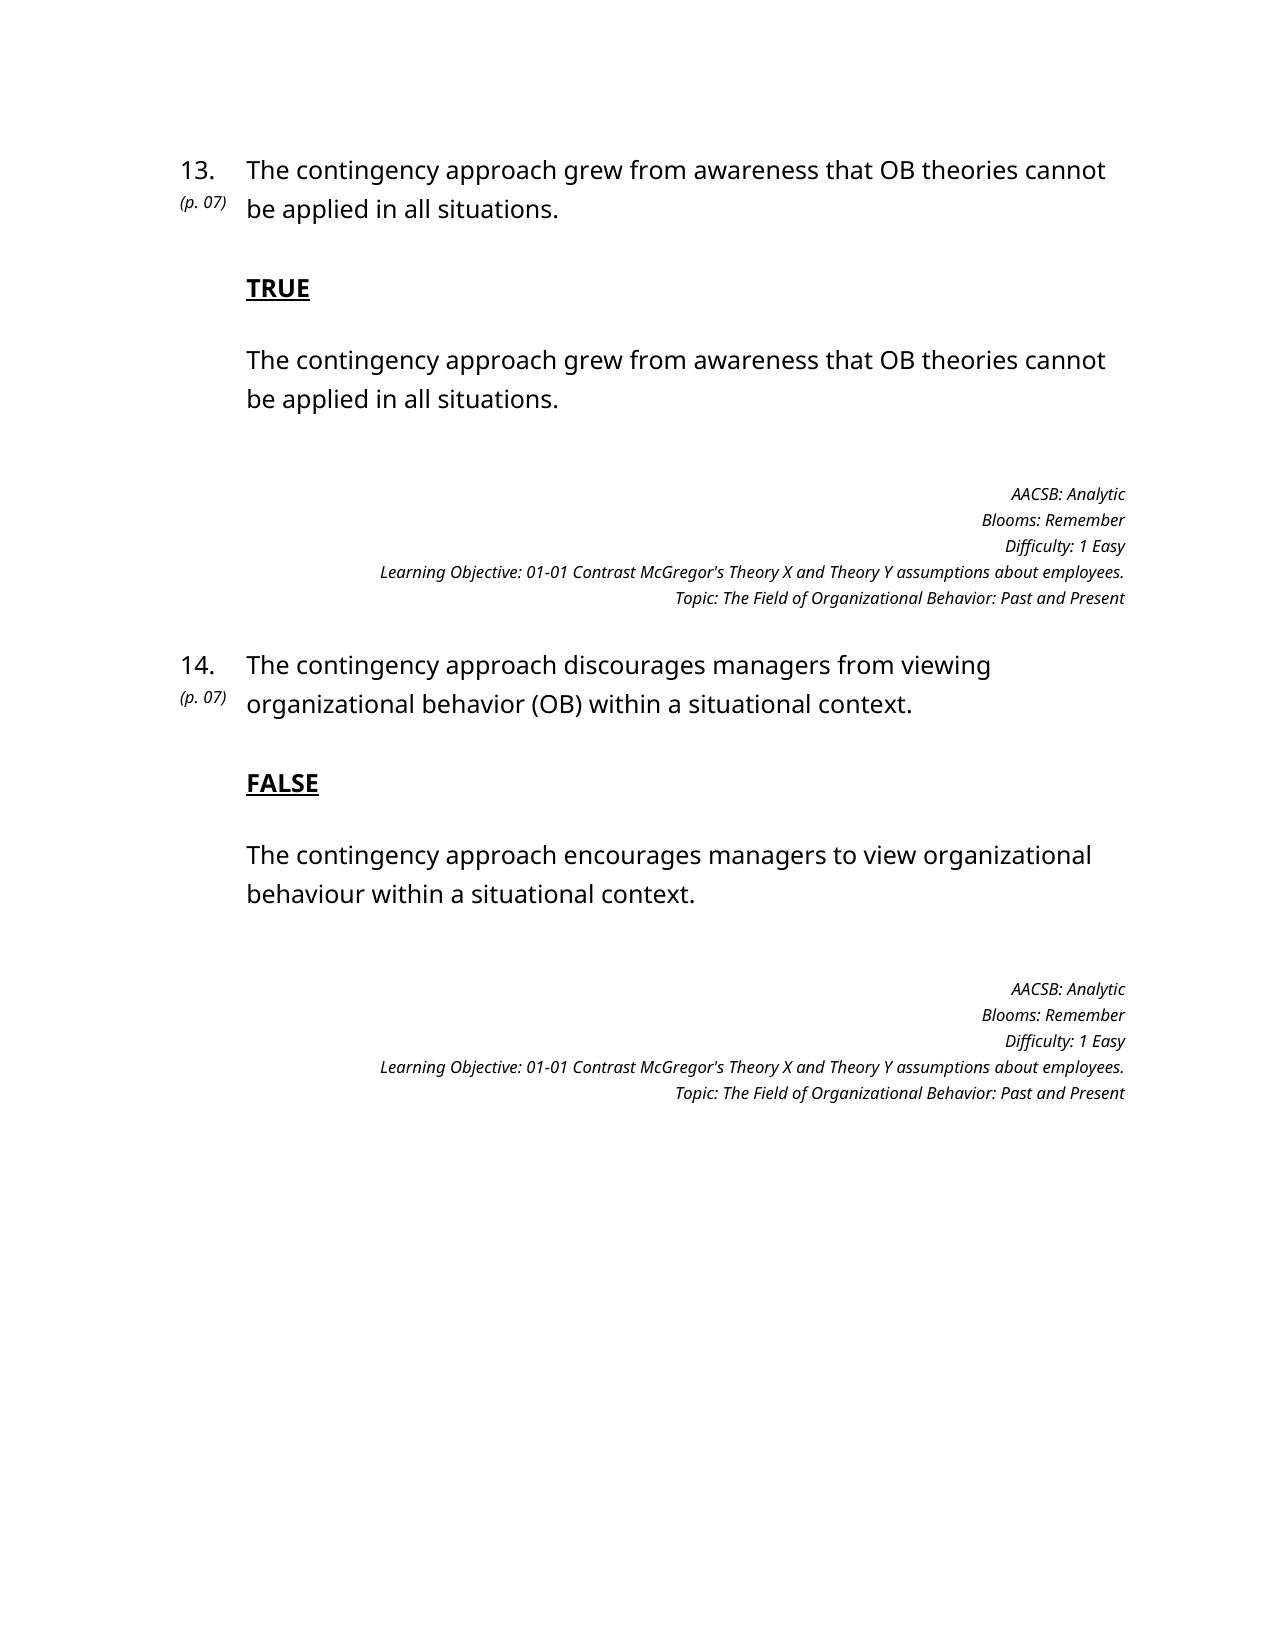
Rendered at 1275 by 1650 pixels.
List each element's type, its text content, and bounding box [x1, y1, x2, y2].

table_header The contingency approach grew from awareness that OB theories cannot be applied in all situations. TRUE The contingency approach grew from awareness that OB theories cannot be applied in all situations. [246, 153, 1125, 453]
table_header The contingency approach discourages managers from viewing organizational behavior (OB) within a situational context. FALSE The contingency approach encourages managers to view organizational behaviour within a situational context. [246, 648, 1125, 948]
table_header 14. (p. 07) [180, 648, 246, 948]
table_header 13. (p. 07) [180, 153, 246, 453]
